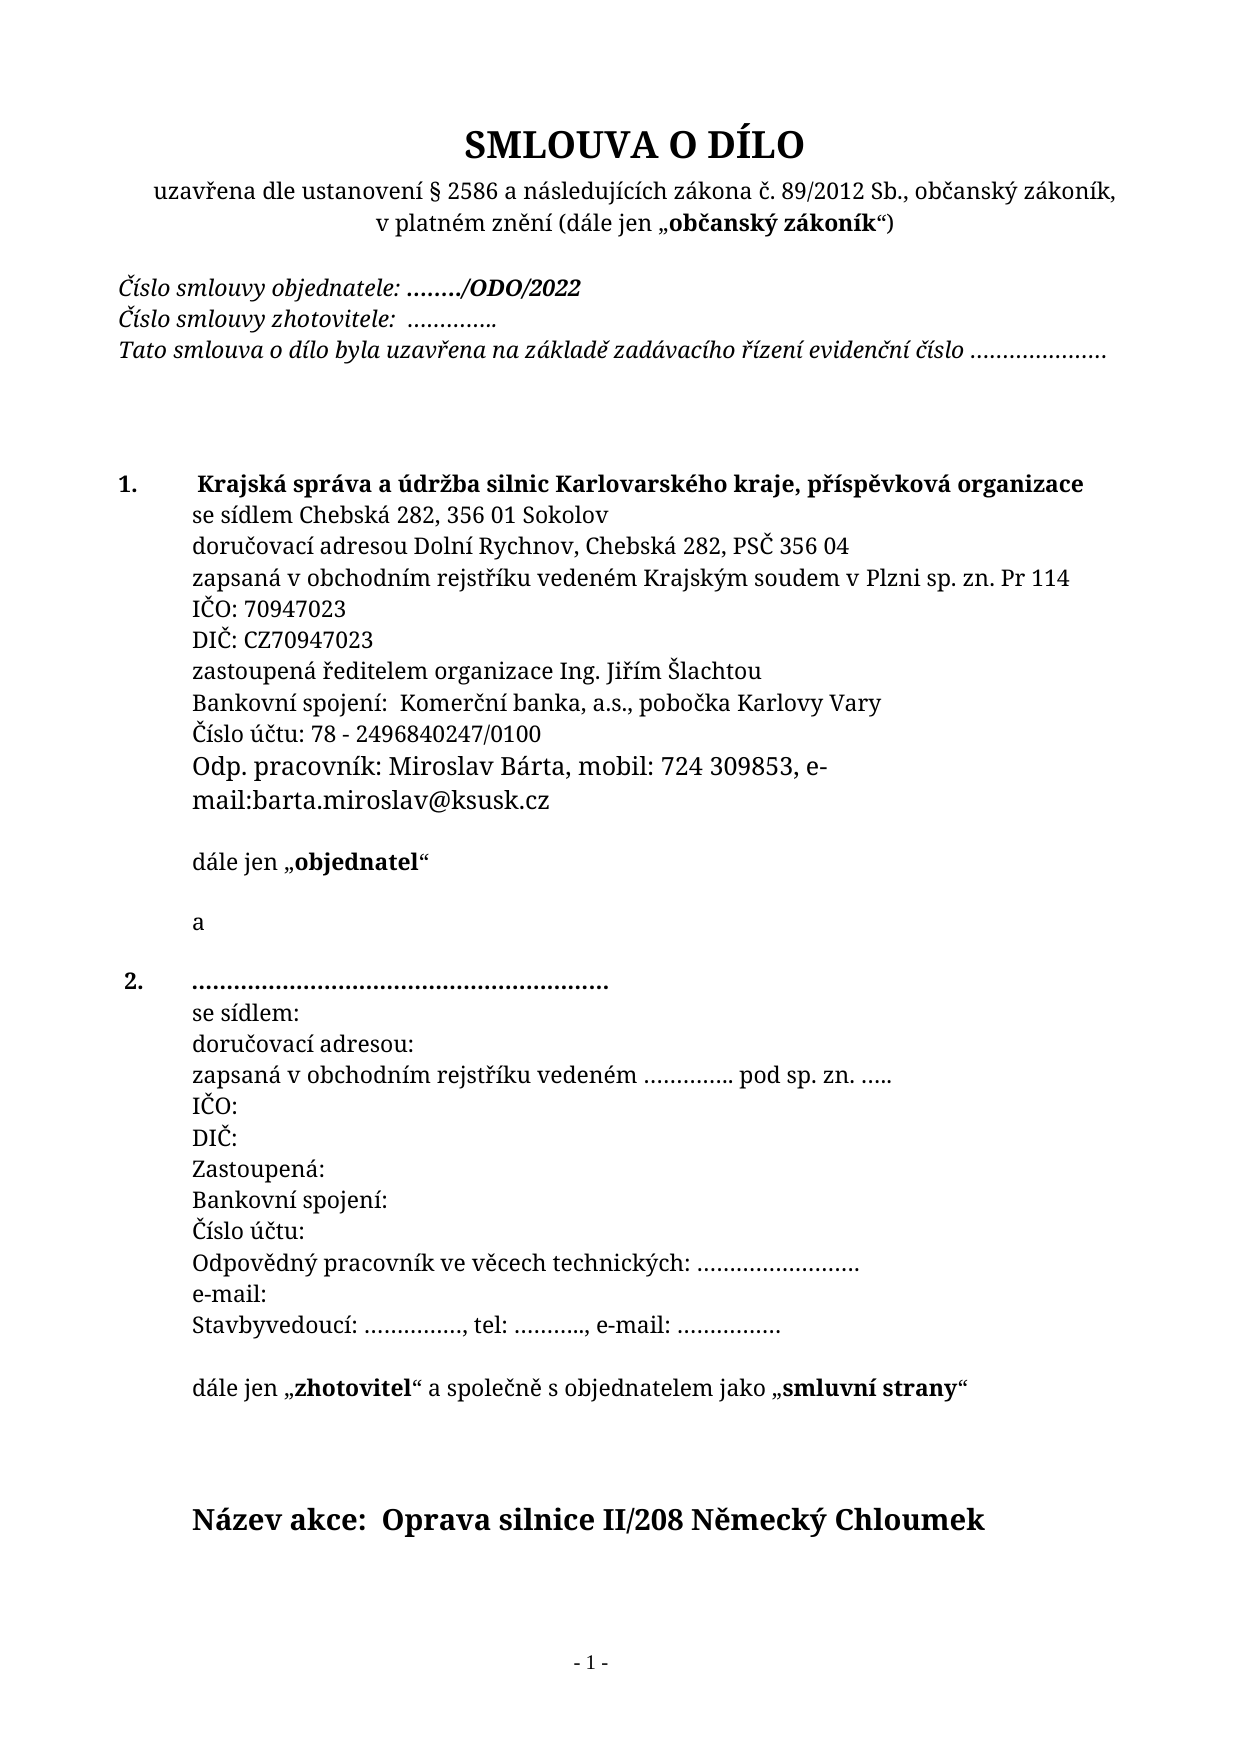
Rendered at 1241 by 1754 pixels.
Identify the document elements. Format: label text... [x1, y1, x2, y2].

text Bankovní spojení: [118, 1184, 1152, 1215]
text 2. …………………………………………………… [118, 965, 1152, 996]
text Zastoupená: [118, 1153, 1152, 1184]
text IČO: [118, 1090, 1152, 1121]
text IČO: 70947023 [192, 593, 1152, 624]
text Číslo smlouvy objednatele: ……../ODO/2022 [118, 272, 1152, 303]
subtitle SMLOUVA O DÍLO [118, 118, 1152, 169]
text 1. Krajská správa a údržba silnic Karlovarského kraje, příspěvková organizace [118, 468, 1152, 499]
text e-mail: [118, 1278, 1152, 1309]
text zapsaná v obchodním rejstříku vedeném Krajským soudem v Plzni sp. zn. Pr 114 [192, 561, 1152, 593]
text uzavřena dle ustanovení § 2586 a následujících zákona č. 89/2012 Sb., občanský zákoník, [118, 175, 1152, 206]
text a [118, 906, 1152, 937]
text dále jen „zhotovitel“ a společně s objednatelem jako „smluvní strany“ [118, 1371, 1152, 1403]
text Číslo smlouvy zhotovitele: ………….. [118, 303, 1152, 334]
text Tato smlouva o dílo byla uzavřena na základě zadávacího řízení evidenční číslo ………………… [118, 334, 1152, 366]
text doručovací adresou: [118, 1028, 1152, 1059]
text DIČ: CZ70947023 [192, 624, 1152, 655]
text Název akce: Oprava silnice II/208 Německý Chloumek [192, 1499, 1152, 1539]
text zastoupená ředitelem organizace Ing. Jiřím Šlachtou [192, 655, 1152, 686]
text Stavbyvedoucí: ……………, tel: ……….., e-mail: ……………. [118, 1309, 1152, 1340]
text Číslo účtu: [118, 1215, 1152, 1246]
text v platném znění (dále jen „občanský zákoník“) [118, 206, 1152, 238]
text Číslo účtu: 78 - 2496840247/0100 [192, 718, 1152, 749]
text se sídlem Chebská 282, 356 01 Sokolov [192, 499, 1152, 530]
text Bankovní spojení: Komerční banka, a.s., pobočka Karlovy Vary [192, 686, 1152, 718]
text se sídlem: [118, 996, 1152, 1028]
text dále jen „objednatel“ [118, 846, 1152, 877]
text Odpovědný pracovník ve věcech technických: ……………………. [118, 1246, 1152, 1278]
text zapsaná v obchodním rejstříku vedeném ………….. pod sp. zn. ….. [118, 1059, 1152, 1090]
text DIČ: [118, 1121, 1152, 1153]
text doručovací adresou Dolní Rychnov, Chebská 282, PSČ 356 04 [192, 530, 1152, 561]
text Odp. pracovník: Miroslav Bárta, mobil: 724 309853, e-mail:barta.miroslav@ksusk.cz [192, 749, 1152, 817]
